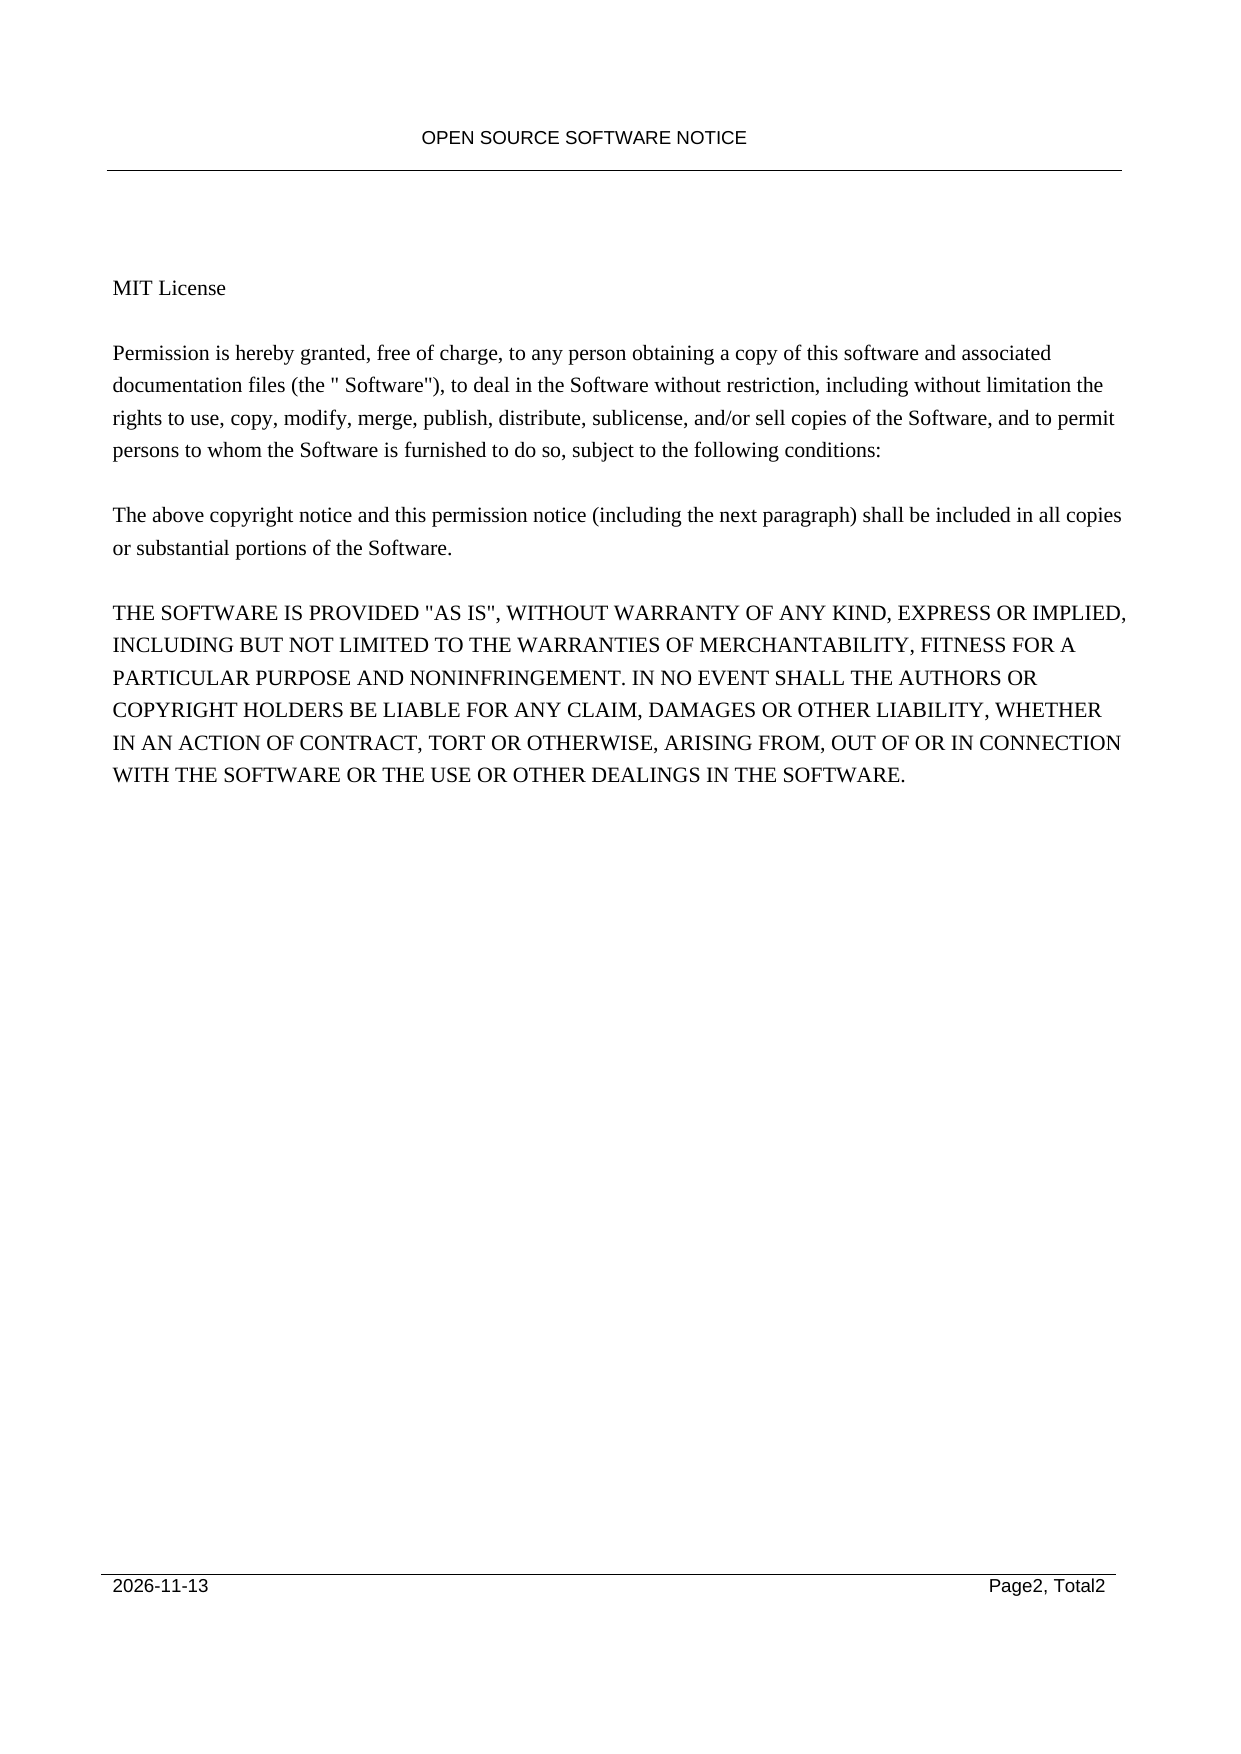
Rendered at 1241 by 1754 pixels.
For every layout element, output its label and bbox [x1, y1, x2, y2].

text [112, 206, 1128, 824]
